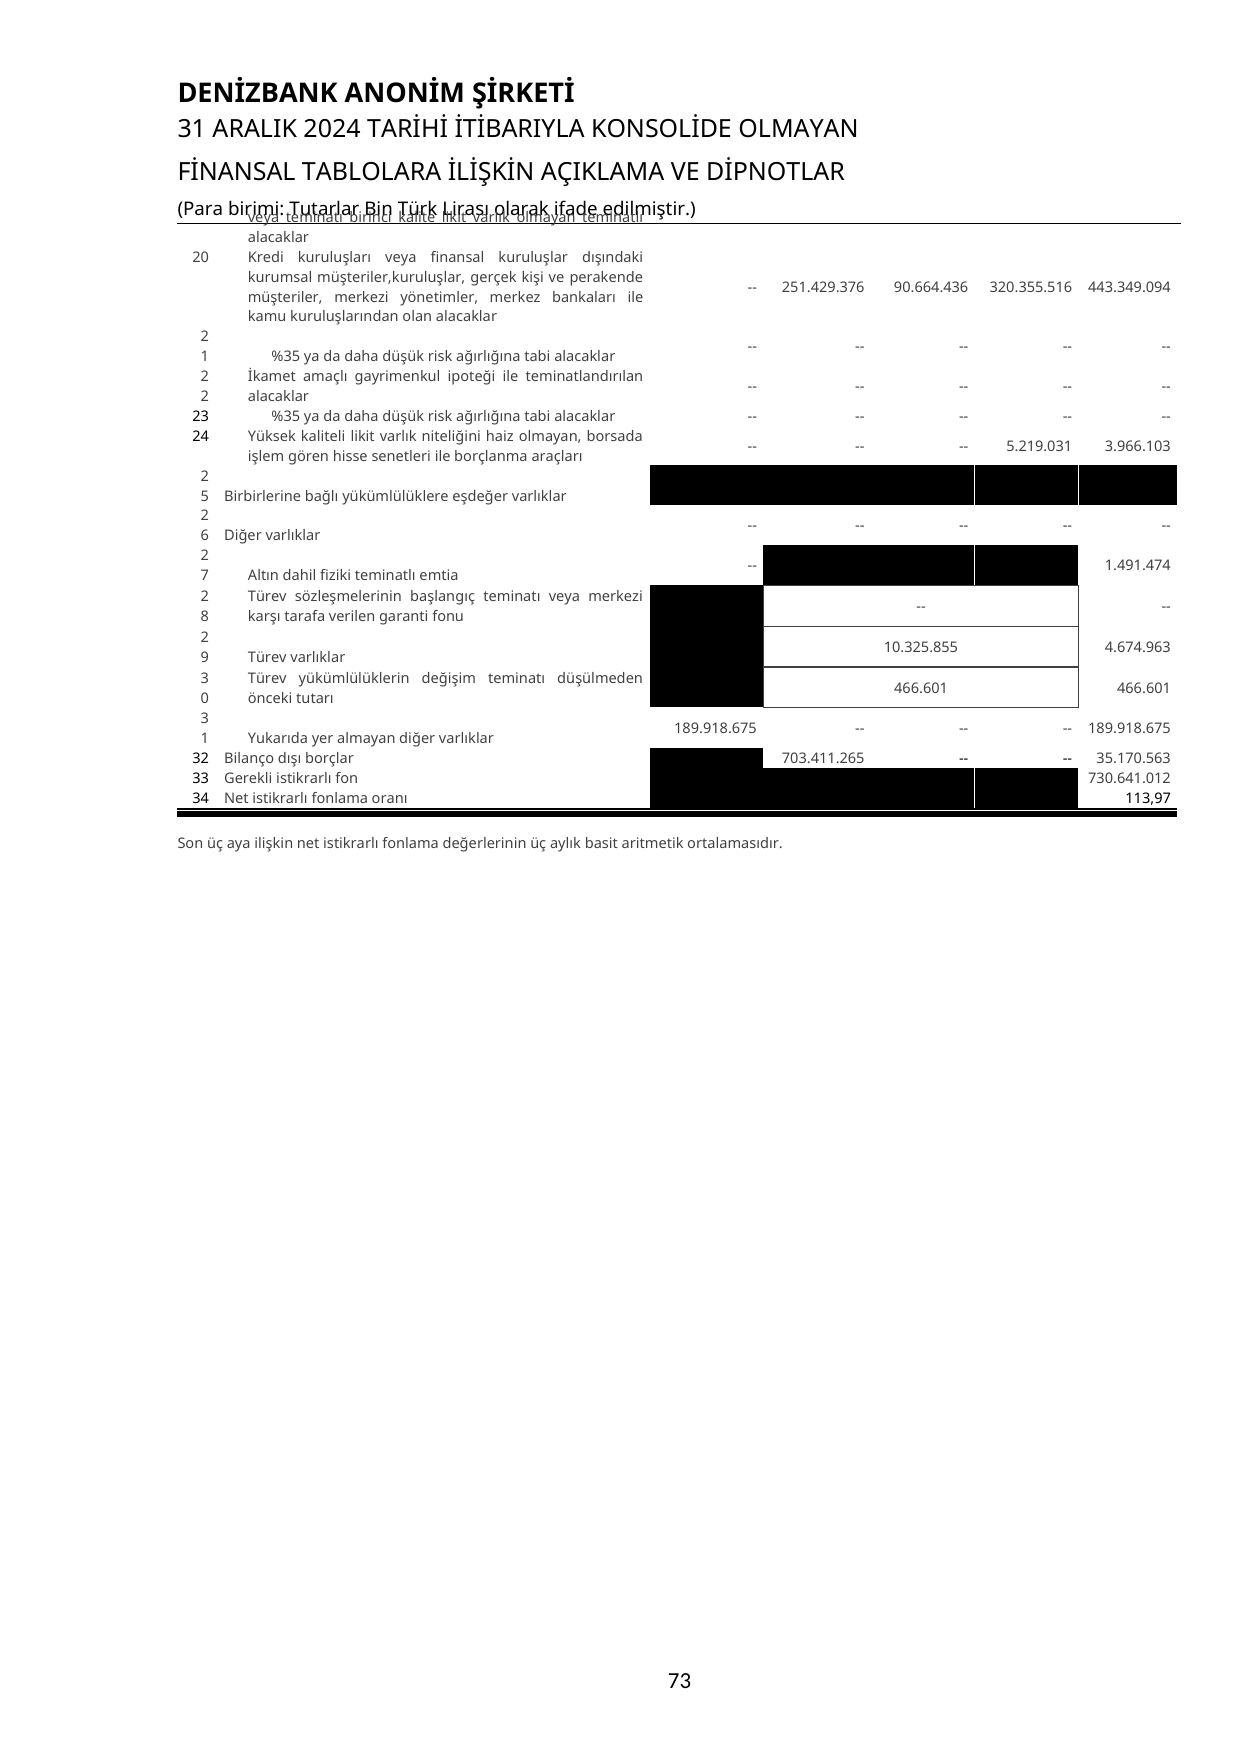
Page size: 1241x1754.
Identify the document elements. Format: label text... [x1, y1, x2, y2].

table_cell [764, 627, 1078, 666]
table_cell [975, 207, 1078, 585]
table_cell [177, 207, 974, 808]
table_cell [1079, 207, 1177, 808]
list Son üç aya ilişkin net istikrarlı fonlama değerlerinin üç aylık basit aritmetik ortalamasıdır. [177, 830, 1181, 853]
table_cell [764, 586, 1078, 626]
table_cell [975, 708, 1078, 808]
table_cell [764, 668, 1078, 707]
